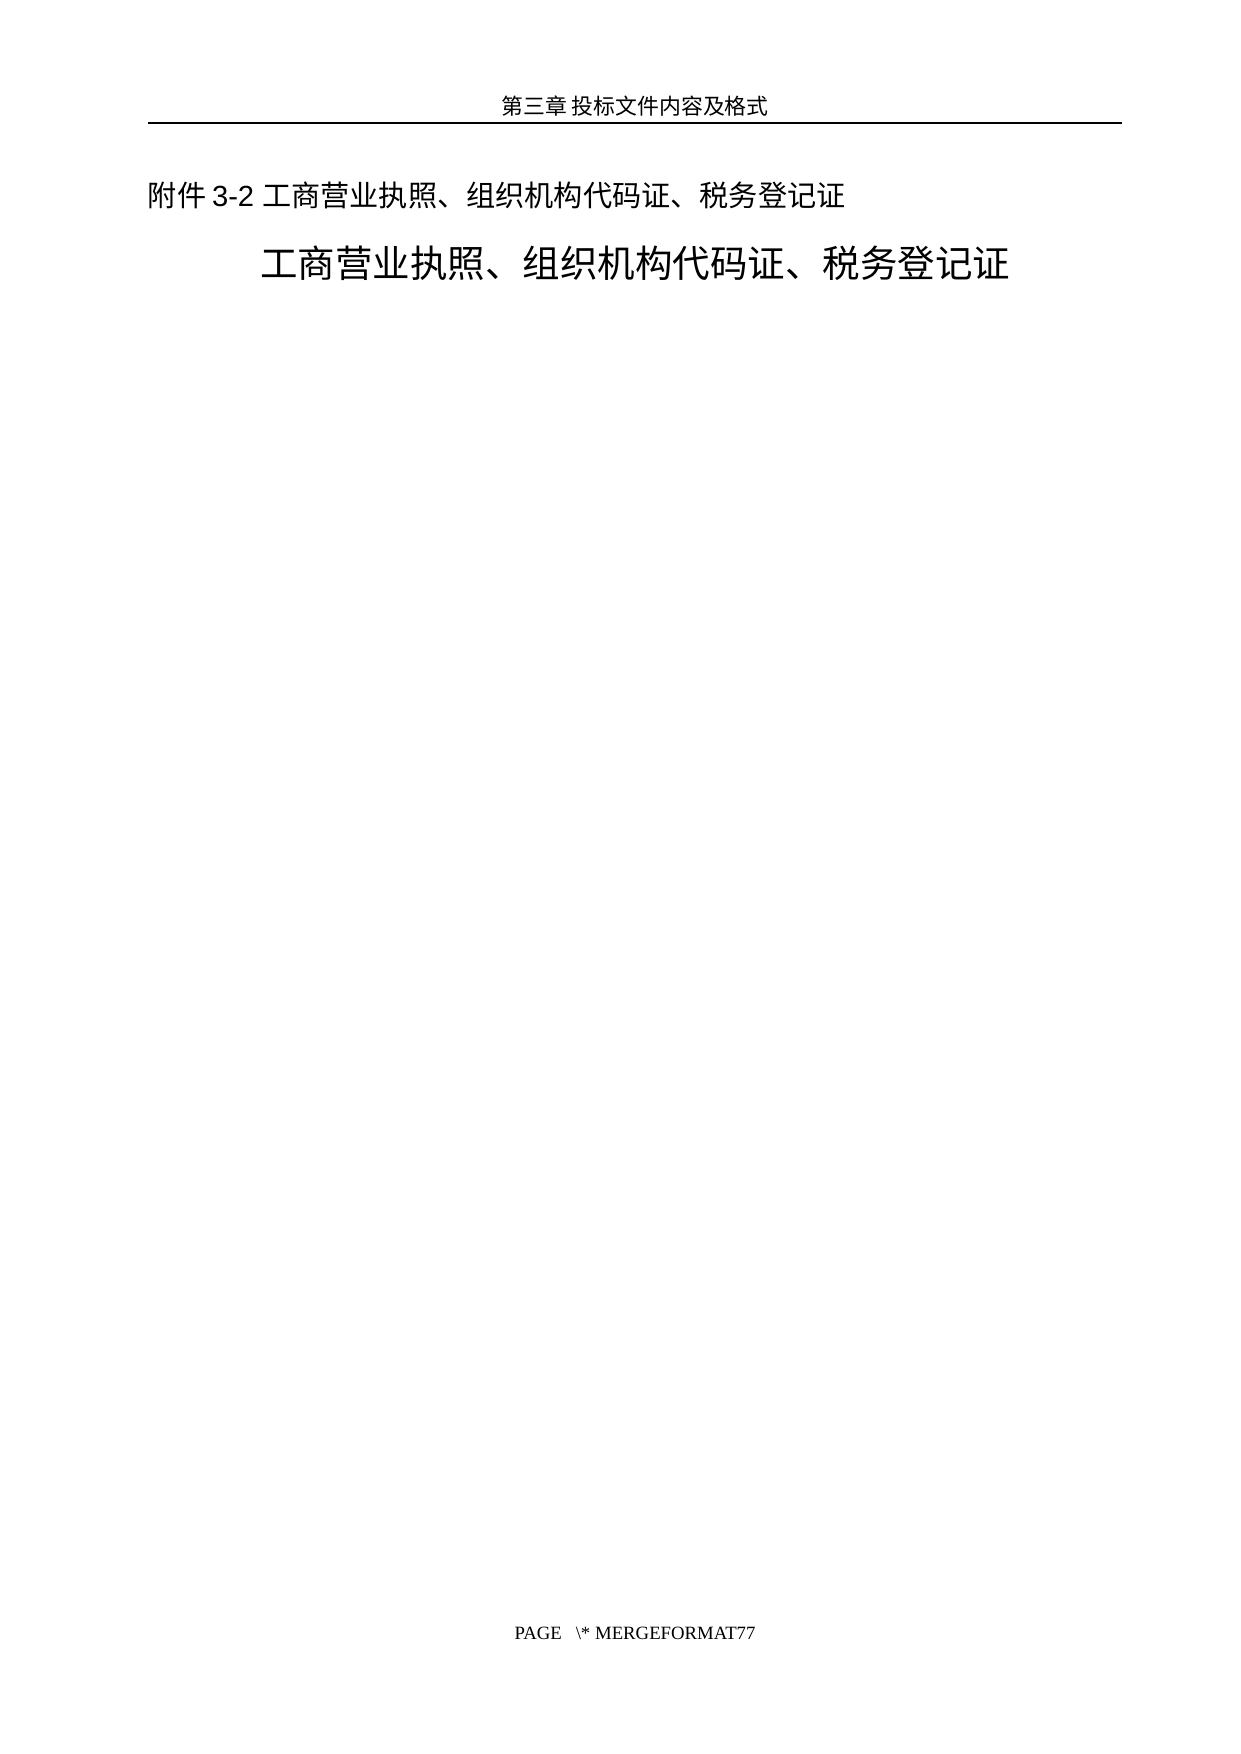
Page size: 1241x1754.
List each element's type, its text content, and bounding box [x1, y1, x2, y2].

subtitle 附件3-2 工商营业执照、组织机构代码证、税务登记证 [148, 160, 1122, 218]
text 工商营业执照、组织机构代码证、税务登记证 [148, 231, 1122, 289]
